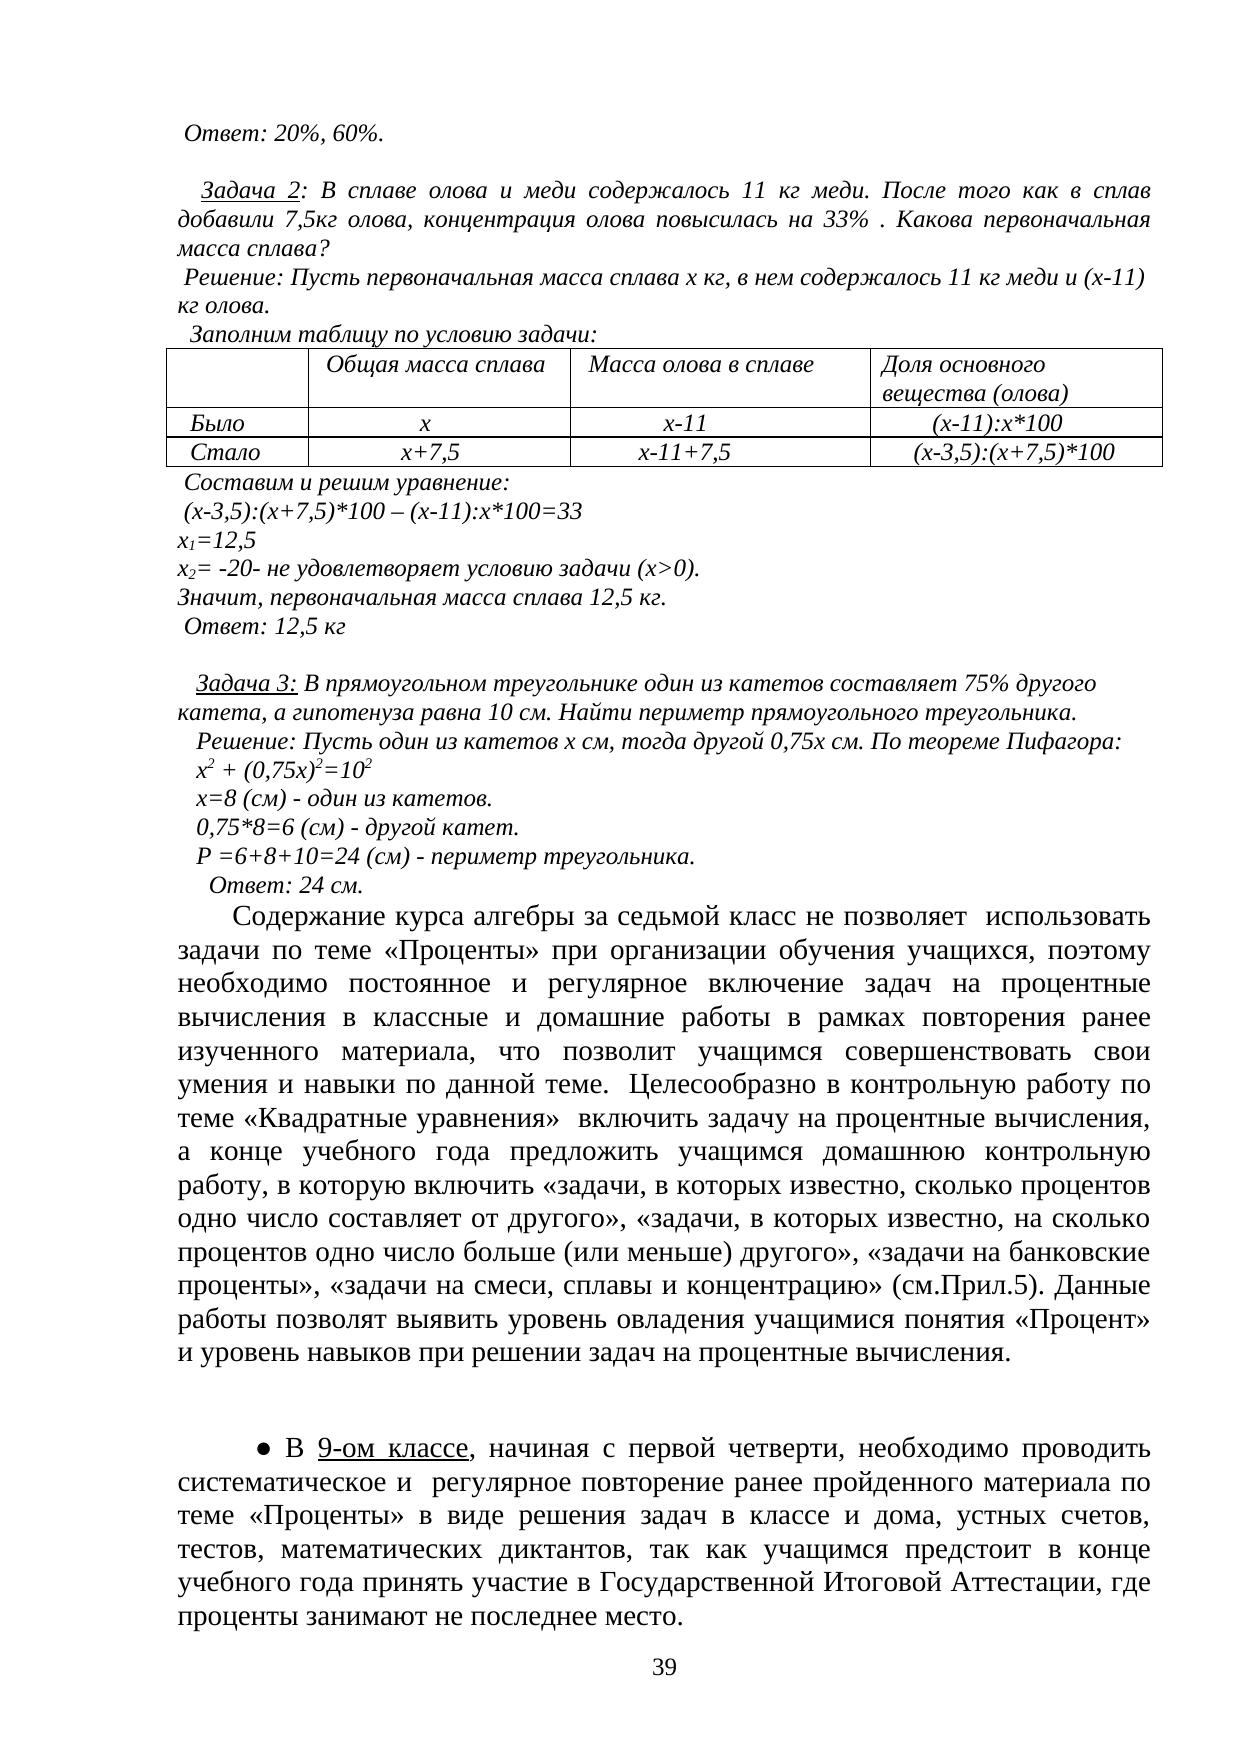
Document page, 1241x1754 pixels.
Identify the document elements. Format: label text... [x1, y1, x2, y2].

table_cell Было [167, 408, 308, 436]
table_header Общая масса сплава [309, 349, 570, 407]
text х2= -20- не удовлетворяет условию задачи (х>0). [177, 553, 1152, 582]
text Составим и решим уравнение: [177, 467, 1152, 496]
text Решение: Пусть первоначальная масса сплава х кг, в нем содержалось 11 кг меди и (х-11) кг олова. [177, 262, 1152, 319]
text Задача 2: В сплаве олова и меди содержалось 11 кг меди. После того как в сплав добавили 7,5кг олова, концентрация олова повысилась на 33% . Какова первоначальная масса сплава? [177, 176, 1152, 262]
text Заполним таблицу по условию задачи: [177, 319, 1152, 348]
text Ответ: 24 см. [177, 870, 1152, 898]
table_cell Стало [167, 438, 308, 466]
table_header [167, 349, 308, 407]
text (х-3,5):(х+7,5)*100 – (х-11):х*100=33 [177, 496, 1152, 525]
text Решение: Пусть один из катетов х см, тогда другой 0,75х см. По теореме Пифагора: х2 + (0,75х)2=102 [196, 726, 1152, 783]
text Ответ: 20%, 60%. [177, 118, 1152, 147]
text ● В 9-ом классе, начиная с первой четверти, необходимо проводить систематическое и регулярное повторение ранее пройденного материала по теме «Проценты» в виде решения задач в классе и дома, устных счетов, тестов, математических диктантов, так как учащимся предстоит в конце учебного года принять участие в Государственной Итоговой Аттестации, где проценты занимают не последнее место. [177, 1430, 1152, 1632]
text Значит, первоначальная масса сплава 12,5 кг. [177, 582, 1152, 611]
text х=8 (см) - один из катетов. [177, 783, 1152, 812]
table_cell х-11+7,5 [571, 438, 870, 466]
text 0,75*8=6 (см) - другой катет. [177, 812, 1152, 841]
table_cell х [309, 408, 570, 436]
table_header Масса олова в сплаве [571, 349, 870, 407]
text Р =6+8+10=24 (см) - периметр треугольника. [177, 841, 1152, 870]
table_cell х-11 [571, 408, 870, 436]
table_cell (х-3,5):(х+7,5)*100 [871, 438, 1162, 466]
text Содержание курса алгебры за седьмой класс не позволяет использовать задачи по теме «Проценты» при организации обучения учащихся, поэтому необходимо постоянное и регулярное включение задач на процентные вычисления в классные и домашние работы в рамках повторения ранее изученного материала, что позволит учащимся совершенствовать свои умения и навыки по данной теме. Целесообразно в контрольную работу по теме «Квадратные уравнения» включить задачу на процентные вычисления, а конце учебного года предложить учащимся домашнюю контрольную работу, в которую включить «задачи, в которых известно, сколько процентов одно число составляет от другого», «задачи, в которых известно, на сколько процентов одно число больше (или меньше) другого», «задачи на банковские проценты», «задачи на смеси, сплавы и концентрацию» (см.Прил.5). Данные работы позволят выявить уровень овладения учащимися понятия «Процент» и уровень навыков при решении задач на процентные вычисления. [177, 898, 1152, 1368]
text Задача 3: В прямоугольном треугольнике один из катетов составляет 75% другого катета, а гипотенуза равна 10 см. Найти периметр прямоугольного треугольника. [177, 668, 1152, 726]
text Ответ: 12,5 кг [177, 611, 1152, 640]
text х1=12,5 [177, 525, 1152, 553]
table_header Доля основного вещества (олова) [871, 349, 1162, 407]
table_cell х+7,5 [309, 438, 570, 466]
table_cell (х-11):х*100 [871, 408, 1162, 436]
